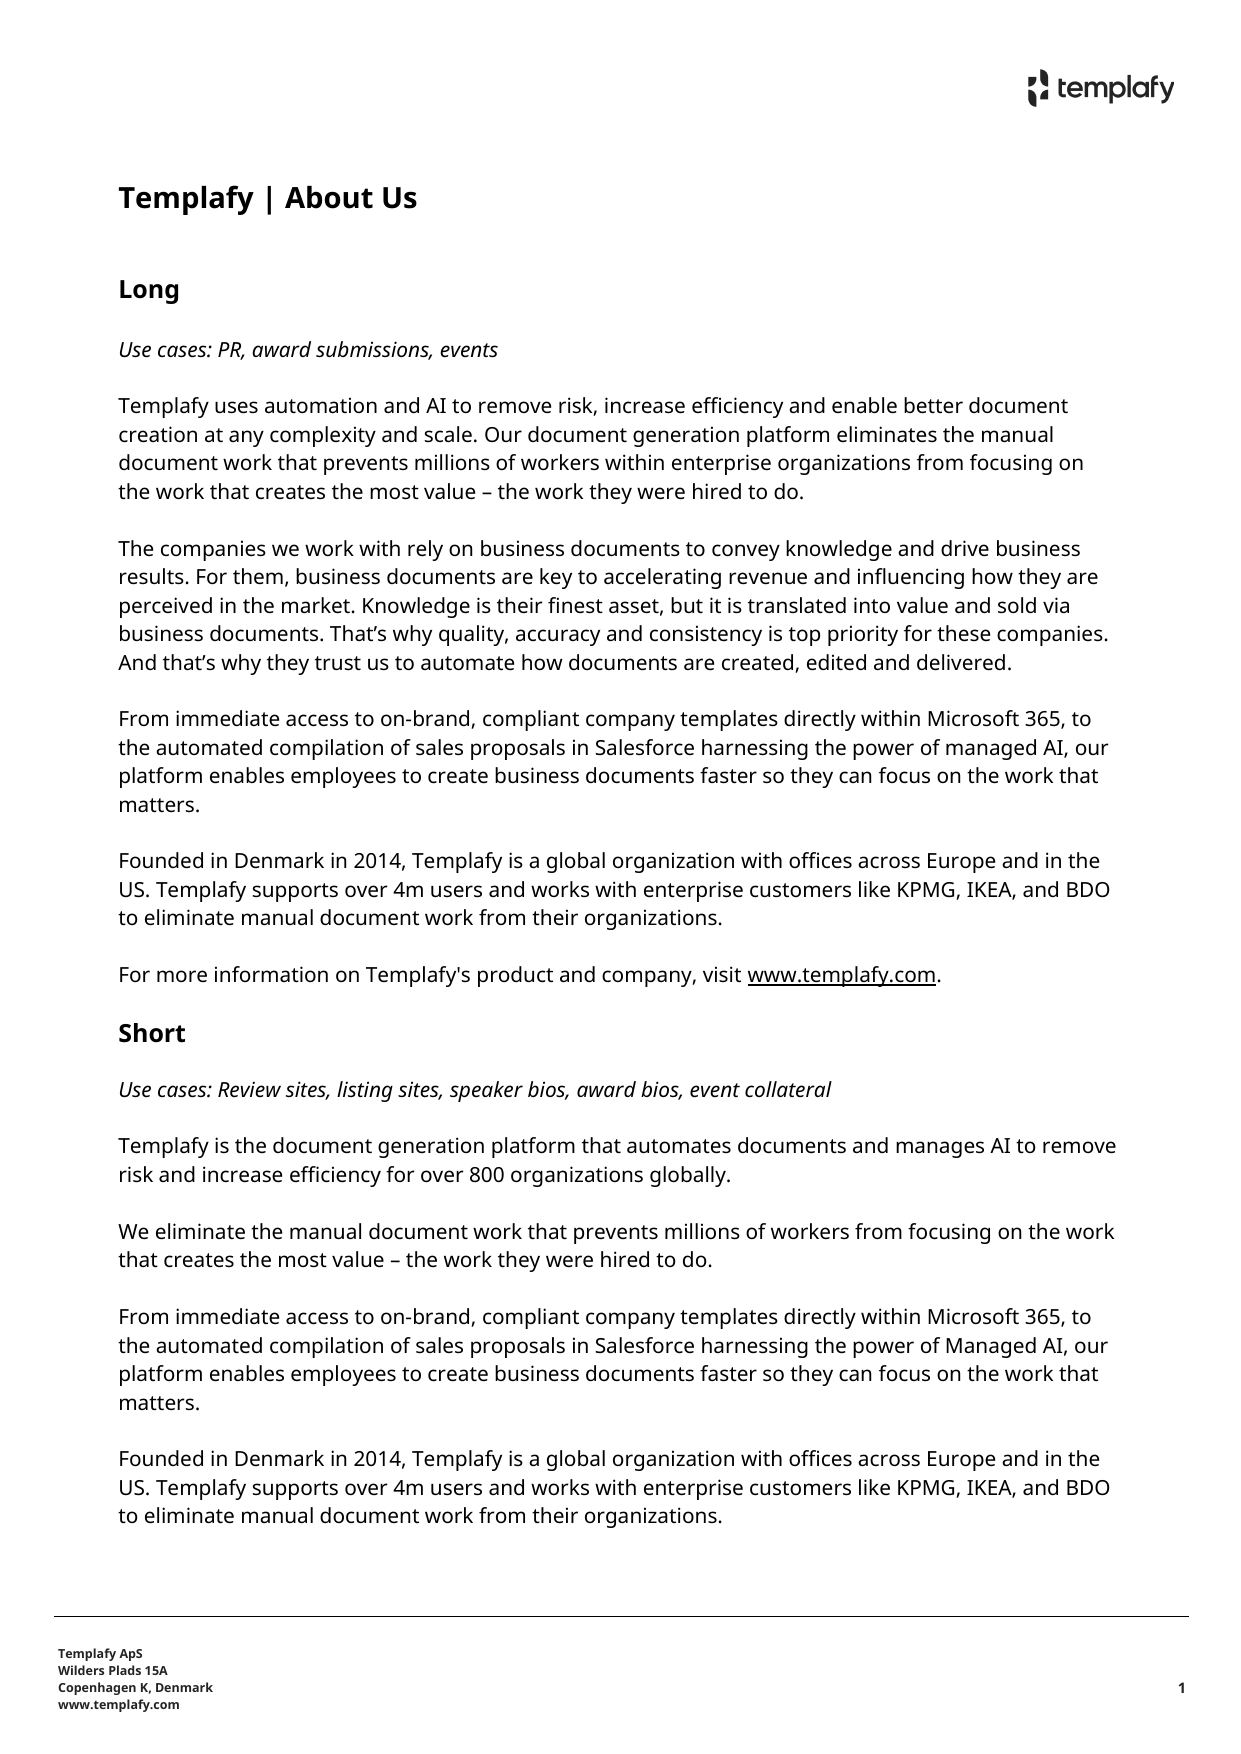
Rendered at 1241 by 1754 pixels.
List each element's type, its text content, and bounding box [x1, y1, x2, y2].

text The companies we work with rely on business documents to convey knowledge and drive business results. For them, business documents are key to accelerating revenue and influencing how they are perceived in the market. Knowledge is their finest asset, but it is translated into value and sold via business documents. That’s why quality, accuracy and consistency is top priority for these companies. And that’s why they trust us to automate how documents are created, edited and delivered. [118, 534, 1122, 676]
text For more information on Templafy's product and company, visit www.templafy.com. [118, 960, 1122, 989]
text From immediate access to on-brand, compliant company templates directly within Microsoft 365, to the automated compilation of sales proposals in Salesforce harnessing the power of Managed AI, our platform enables employees to create business documents faster so they can focus on the work that matters. [118, 1302, 1122, 1416]
text Templafy uses automation and AI to remove risk, increase efficiency and enable better document creation at any complexity and scale. Our document generation platform eliminates the manual document work that prevents millions of workers within enterprise organizations from focusing on the work that creates the most value – the work they were hired to do. [118, 392, 1122, 505]
text Use cases: PR, award submissions, events [118, 335, 1122, 363]
text Founded in Denmark in 2014, Templafy is a global organization with offices across Europe and in the US. Templafy supports over 4m users and works with enterprise customers like KPMG, IKEA, and BDO to eliminate manual document work from their organizations. [118, 1444, 1122, 1530]
text Templafy | About Us [118, 177, 1122, 217]
text Founded in Denmark in 2014, Templafy is a global organization with offices across Europe and in the US. Templafy supports over 4m users and works with enterprise customers like KPMG, IKEA, and BDO to eliminate manual document work from their organizations. [118, 847, 1122, 932]
picture [1028, 69, 1174, 107]
text Short [118, 1015, 1122, 1049]
text Long [118, 272, 1122, 335]
text From immediate access to on-brand, compliant company templates directly within Microsoft 365, to the automated compilation of sales proposals in Salesforce harnessing the power of managed AI, our platform enables employees to create business documents faster so they can focus on the work that matters. [118, 704, 1122, 818]
text Templafy is the document generation platform that automates documents and manages AI to remove risk and increase efficiency for over 800 organizations globally. [118, 1132, 1122, 1188]
text We eliminate the manual document work that prevents millions of workers from focusing on the work that creates the most value – the work they were hired to do. [118, 1217, 1122, 1274]
text Use cases: Review sites, listing sites, speaker bios, award bios, event collateral [118, 1075, 1122, 1103]
